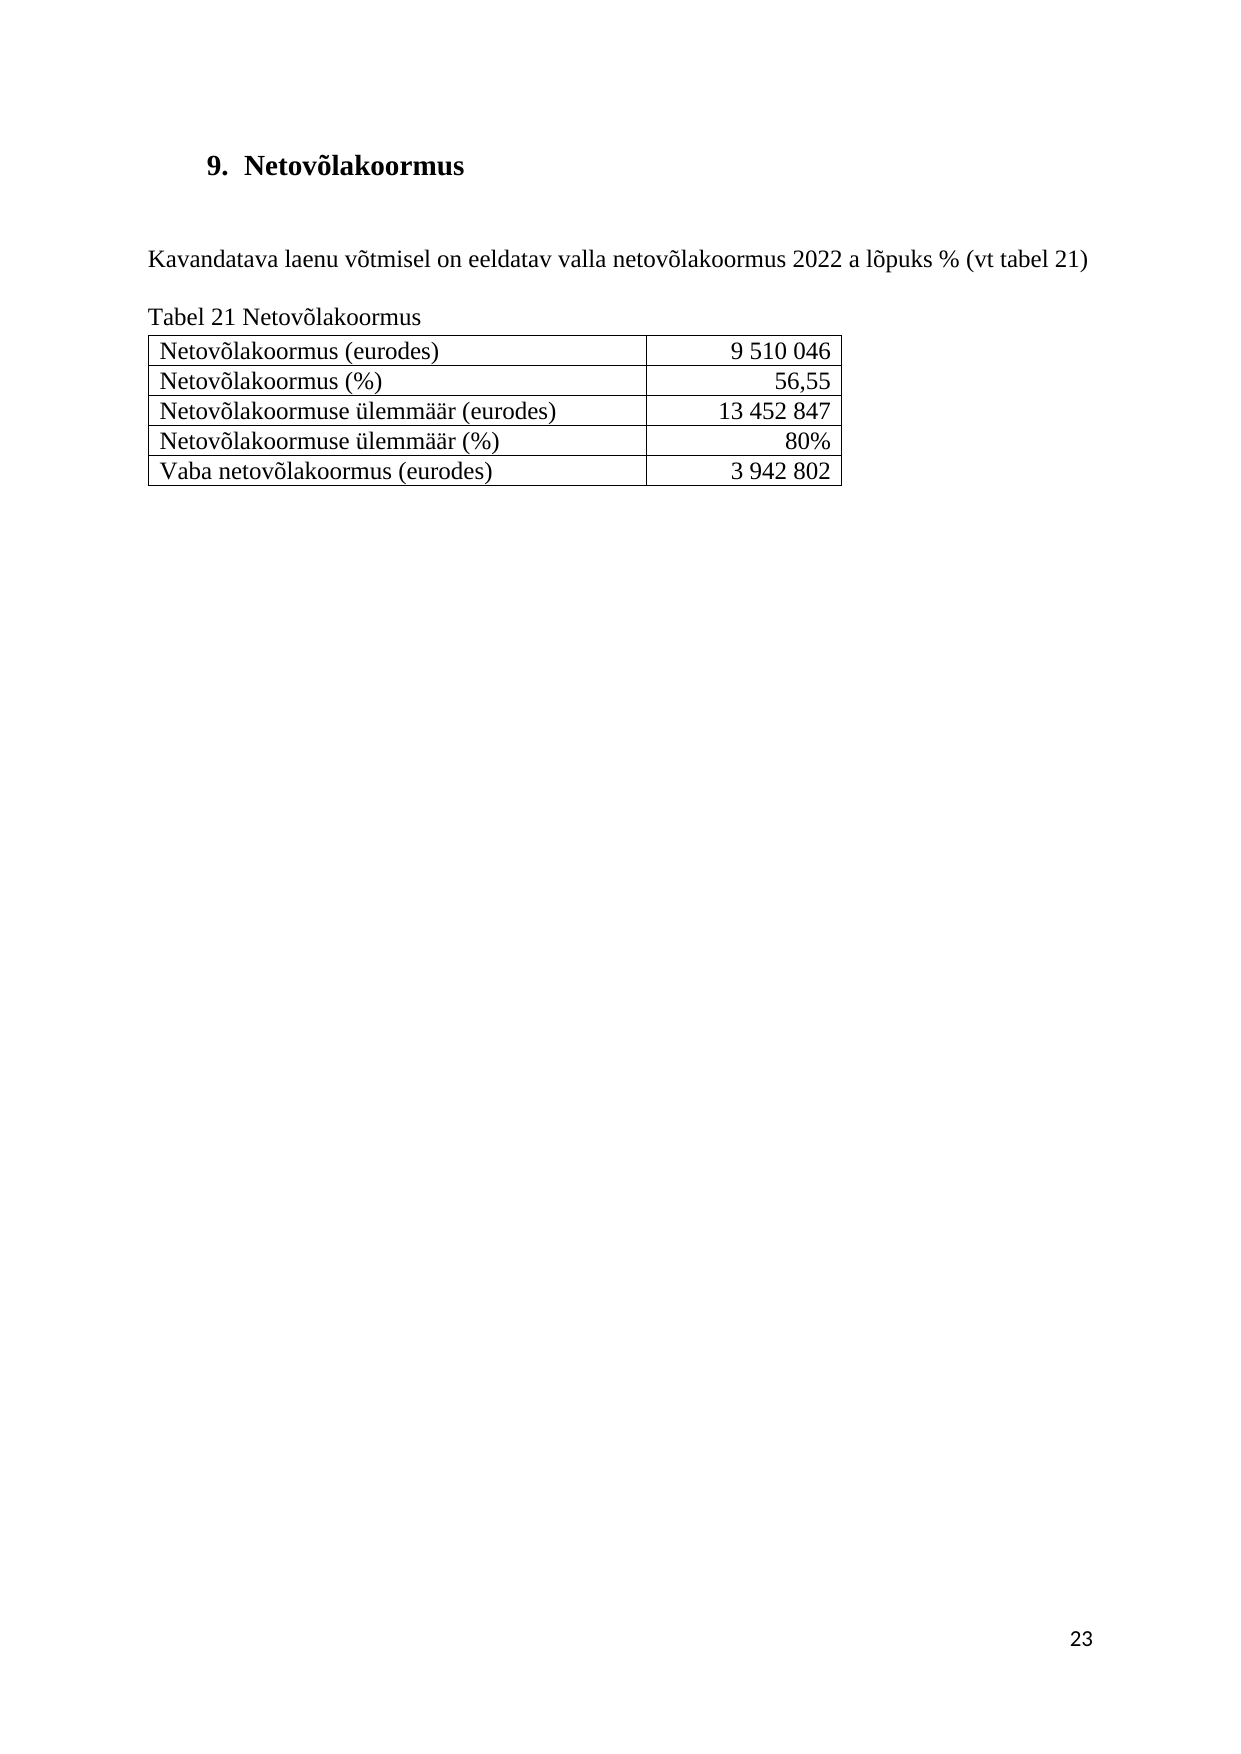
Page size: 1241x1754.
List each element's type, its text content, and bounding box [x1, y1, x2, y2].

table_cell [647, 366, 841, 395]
subtitle Netovõlakoormus [207, 148, 1093, 181]
text Tabel 21 Netovõlakoormus [148, 302, 1093, 331]
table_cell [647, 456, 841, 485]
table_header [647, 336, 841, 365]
text Kavandatava laenu võtmisel on eeldatav valla netovõlakoormus 2022 a lõpuks % (vt tabel 21) [148, 244, 1093, 273]
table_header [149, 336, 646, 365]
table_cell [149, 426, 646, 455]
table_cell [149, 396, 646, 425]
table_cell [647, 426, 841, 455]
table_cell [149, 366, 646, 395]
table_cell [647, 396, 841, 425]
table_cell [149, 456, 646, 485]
